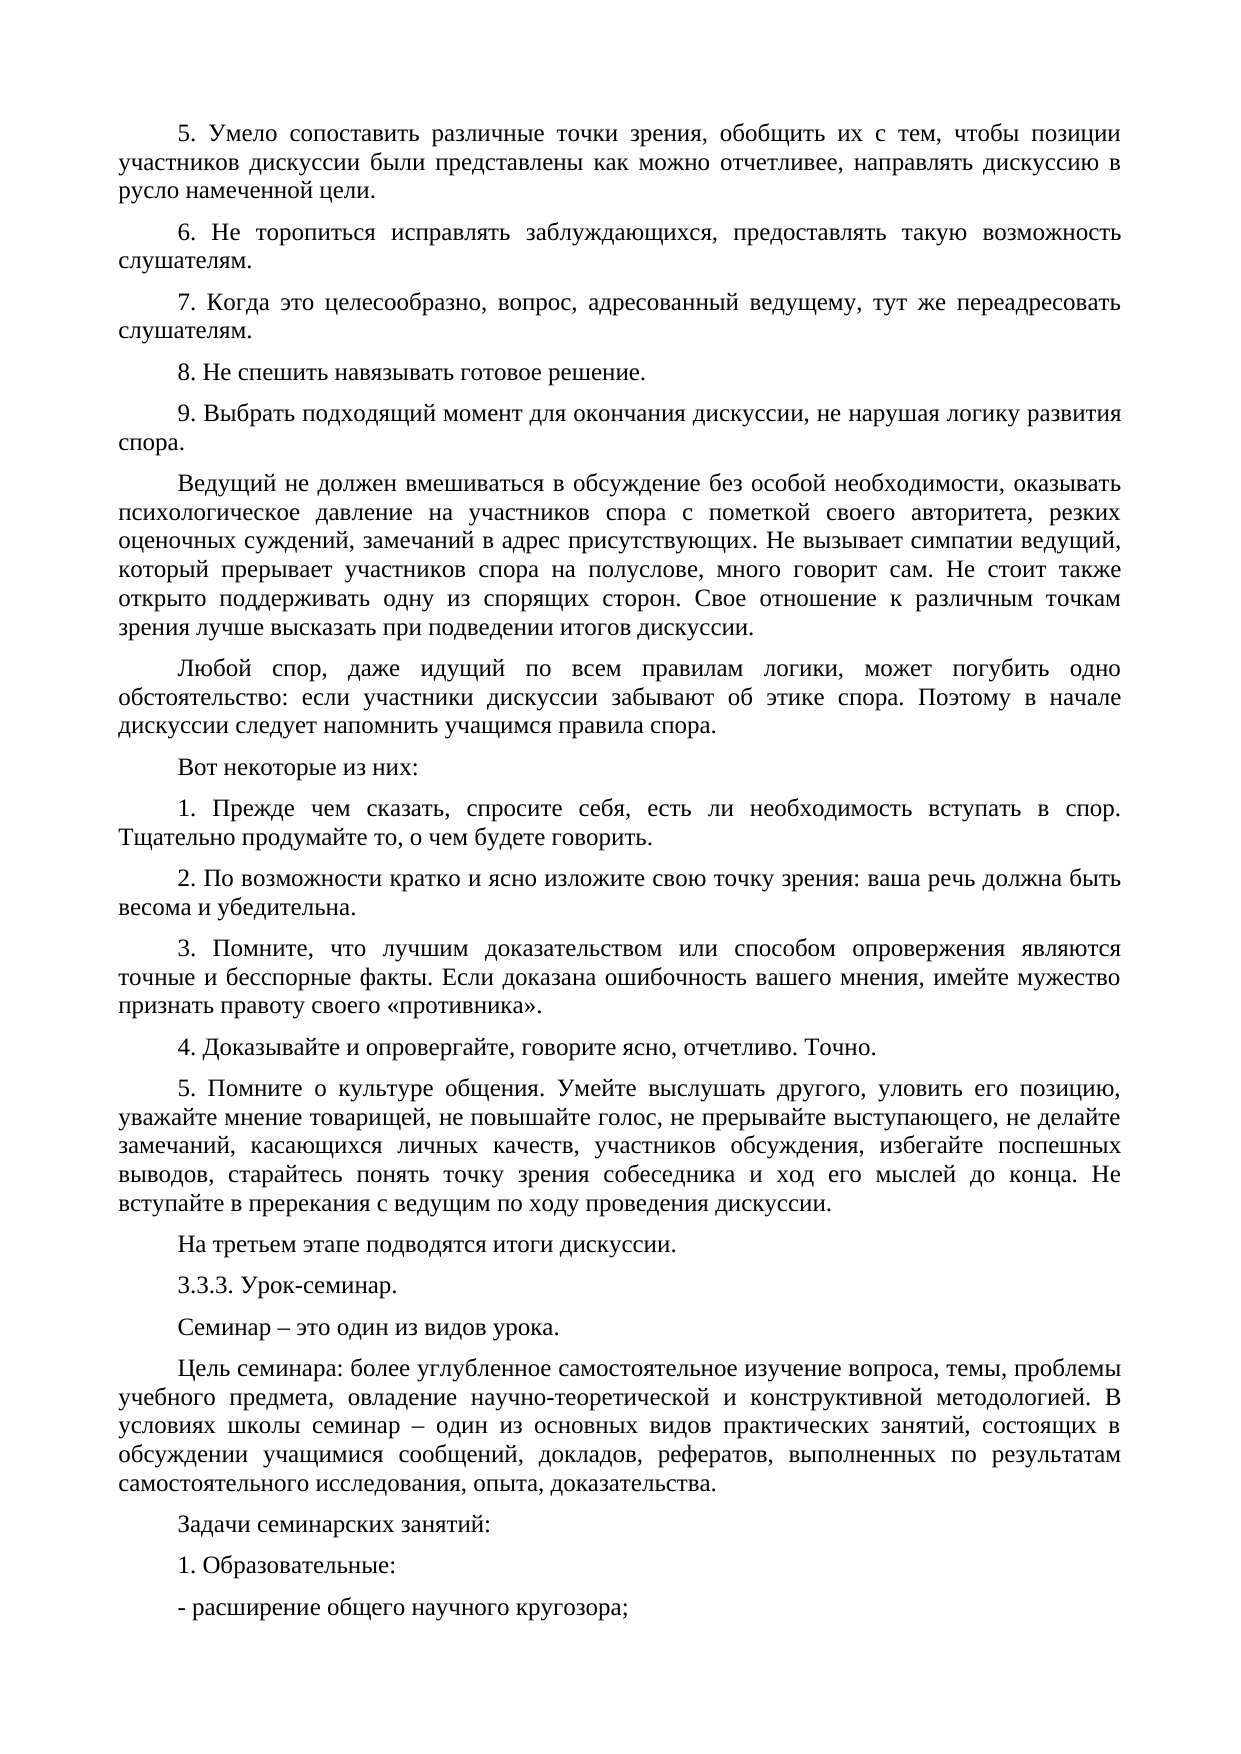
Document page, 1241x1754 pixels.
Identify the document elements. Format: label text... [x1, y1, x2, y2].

text 3.3.3. Урок-семинар. [118, 1271, 1122, 1299]
text 2. По возможности кратко и ясно изложите свою точку зрения: ваша речь должна быть весома и убедительна. [118, 863, 1122, 921]
text 4. Доказывайте и опровергайте, говорите ясно, отчетливо. Точно. [118, 1032, 1122, 1061]
text 3. Помните, что лучшим доказательством или способом опровержения являются точные и бесспорные факты. Если доказана ошибочность вашего мнения, имейте мужество признать правоту своего «противника». [118, 933, 1122, 1019]
text 5. Умело сопоставить различные точки зрения, обобщить их с тем, чтобы позиции участников дискуссии были представлены как можно отчетливее, направлять дискуссию в русло намеченной цели. [118, 118, 1122, 204]
text 7. Когда это целесообразно, вопрос, адресованный ведущему, тут же переадресовать слушателям. [118, 287, 1122, 344]
text Ведущий не должен вмешиваться в обсуждение без особой необходимости, оказывать психологическое давление на участников спора с пометкой своего авторитета, резких оценочных суждений, замечаний в адрес присутствующих. Не вызывает симпатии ведущий, который прерывает участников спора на полуслове, много говорит сам. Не стоит также открыто поддерживать одну из спорящих сторон. Свое отношение к различным точкам зрения лучше высказать при подведении итогов дискуссии. [118, 468, 1122, 641]
text 1. Прежде чем сказать, спросите себя, есть ли необходимость вступать в спор. Тщательно продумайте то, о чем будете говорить. [118, 793, 1122, 851]
text Вот некоторые из них: [118, 752, 1122, 781]
text 8. Не спешить навязывать готовое решение. [118, 357, 1122, 386]
text На третьем этапе подводятся итоги дискуссии. [118, 1229, 1122, 1258]
text Любой спор, даже идущий по всем правилам логики, может погубить одно обстоятельство: если участники дискуссии забывают об этике спора. Поэтому в начале дискуссии следует напомнить учащимся правила спора. [118, 653, 1122, 739]
text - расширение общего научного кругозора; [118, 1592, 1122, 1621]
text Задачи семинарских занятий: [118, 1509, 1122, 1538]
text 9. Выбрать подходящий момент для окончания дискуссии, не нарушая логику развития спора. [118, 398, 1122, 456]
text 6. Не торопиться исправлять заблуждающихся, предоставлять такую возможность слушателям. [118, 217, 1122, 274]
text 1. Образовательные: [118, 1551, 1122, 1579]
text Цель семинара: более углубленное самостоятельное изучение вопроса, темы, проблемы учебного предмета, овладение научно-теоретической и конструктивной методологией. В условиях школы семинар – один из основных видов практических занятий, состоящих в обсуждении учащимися сообщений, докладов, рефератов, выполненных по результатам самостоятельного исследования, опыта, доказательства. [118, 1353, 1122, 1497]
text Семинар – это один из видов урока. [118, 1312, 1122, 1341]
text 5. Помните о культуре общения. Умейте выслушать другого, уловить его позицию, уважайте мнение товарищей, не повышайте голос, не прерывайте выступающего, не делайте замечаний, касающихся личных качеств, участников обсуждения, избегайте поспешных выводов, старайтесь понять точку зрения собеседника и ход его мыслей до конца. Не вступайте в пререкания с ведущим по ходу проведения дискуссии. [118, 1073, 1122, 1217]
